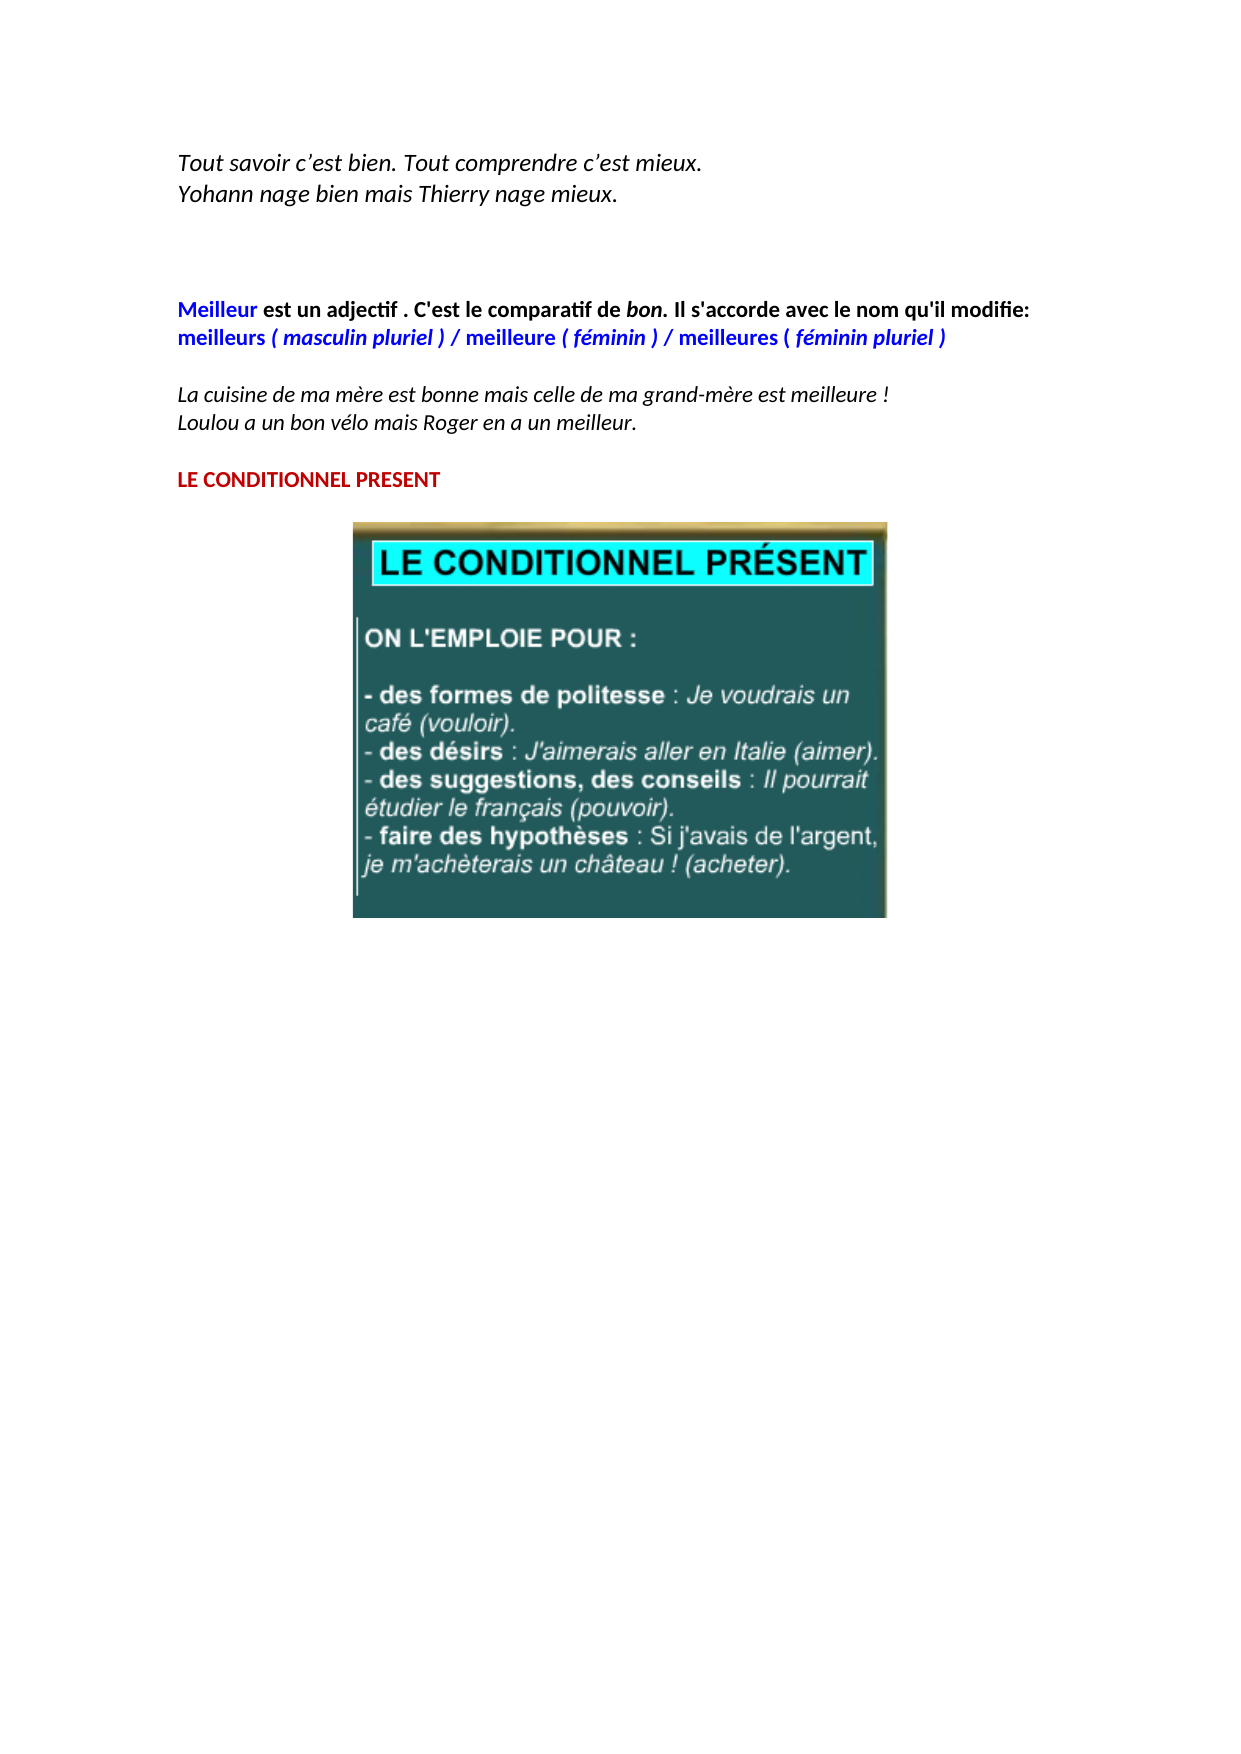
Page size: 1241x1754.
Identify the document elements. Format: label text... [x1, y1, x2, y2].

text Tout savoir c’est bien. Tout comprendre c’est mieux. Yohann nage bien mais Thierry nage mieux. [177, 148, 1063, 209]
text La cuisine de ma mère est bonne mais celle de ma grand-mère est meilleure ! Loulou a un bon vélo mais Roger en a un meilleur. [177, 380, 1063, 436]
picture [352, 522, 888, 918]
text Meilleur est un adjectif . C'est le comparatif de bon. Il s'accorde avec le nom qu'il modifie: meilleurs ( masculin pluriel ) / meilleure ( féminin ) / meilleures ( féminin pluriel ) [177, 295, 1063, 351]
text LE CONDITIONNEL PRESENT [177, 465, 1063, 493]
